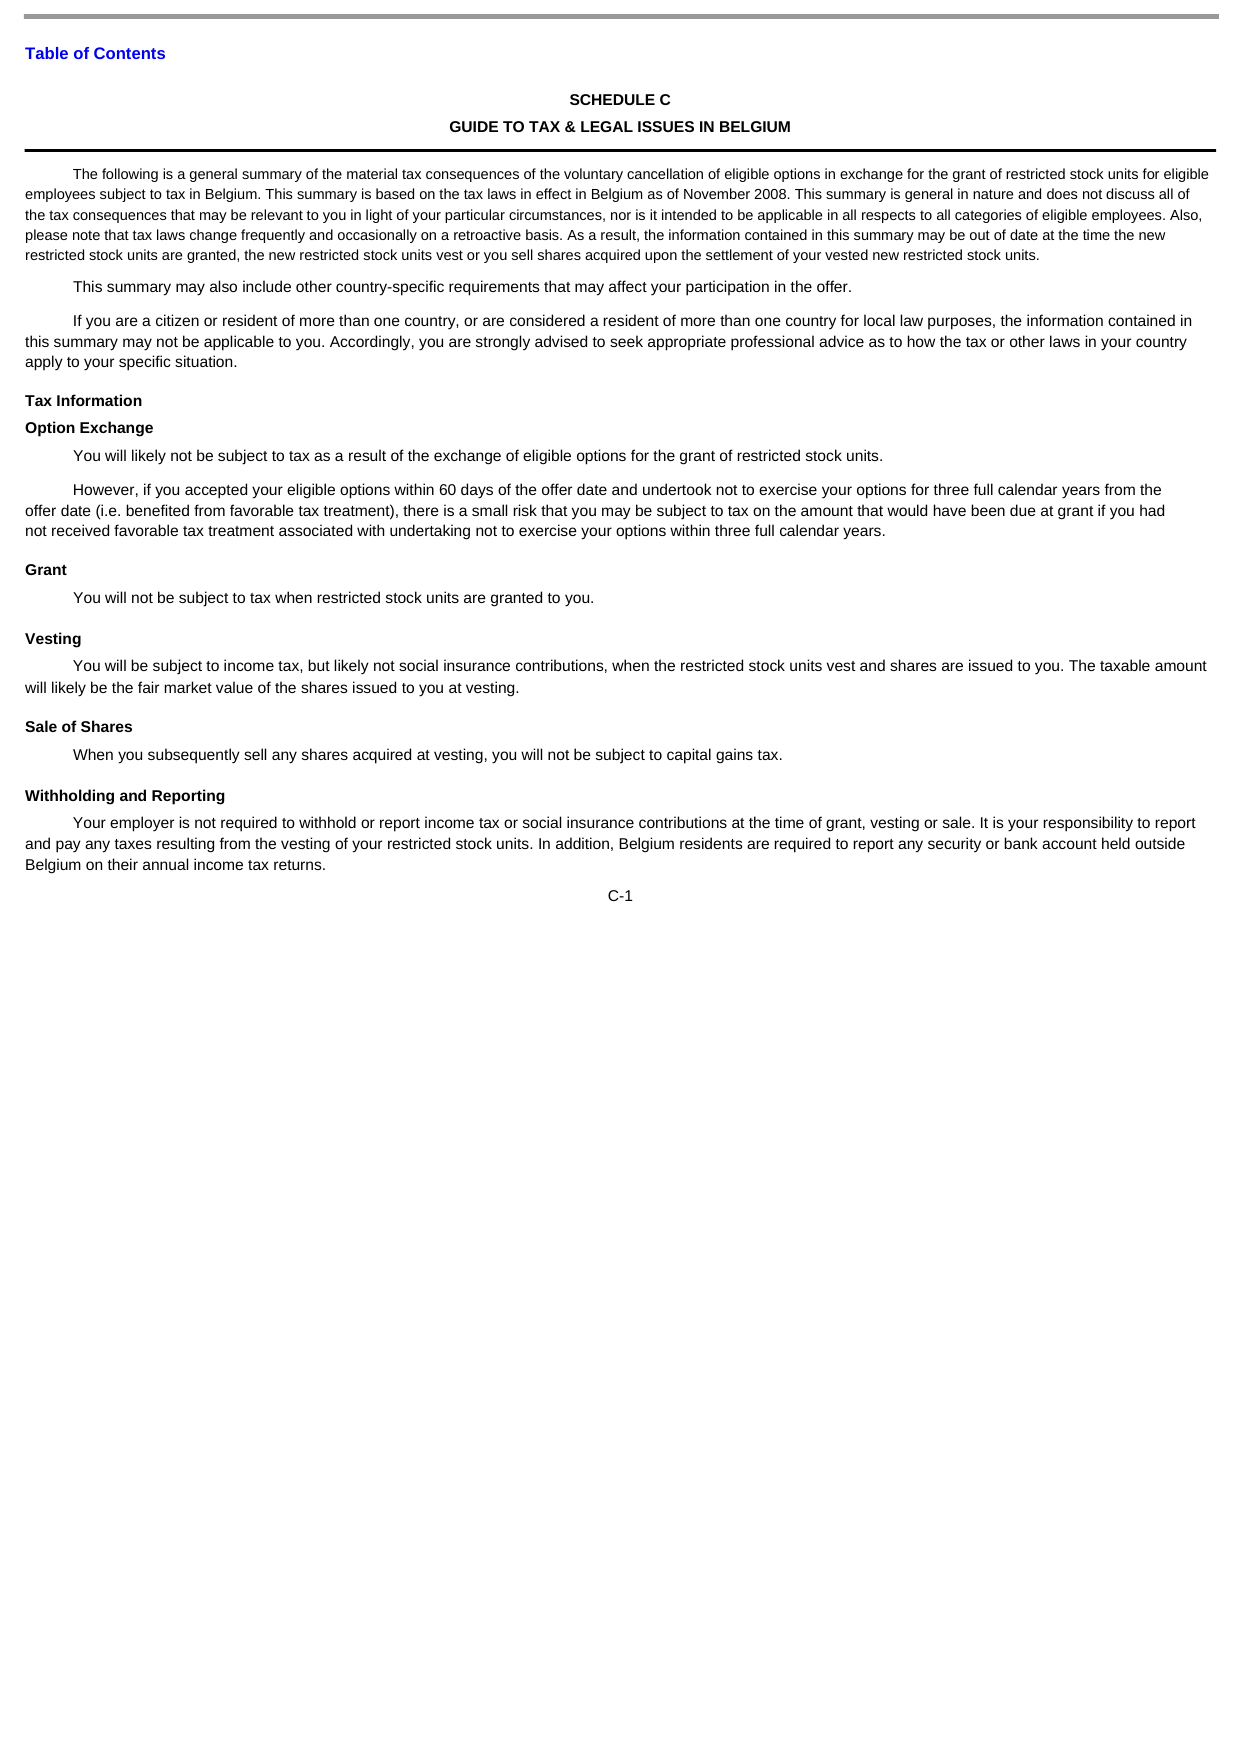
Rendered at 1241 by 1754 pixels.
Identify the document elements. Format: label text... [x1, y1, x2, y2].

text Vesting [25, 630, 1215, 648]
text You will be subject to income tax, but likely not social insurance contributions, when the restricted stock units vest and shares are issued to you. The taxable amount will likely be the fair market value of the shares issued to you at vesting. [25, 657, 1209, 697]
text Sale of Shares [25, 718, 1215, 736]
text If you are a citizen or resident of more than one country, or are considered a resident of more than one country for local law purposes, the information contained in this summary may not be applicable to you. Accordingly, you are strongly advised to seek appropriate professional advice as to how the tax or other laws in your country apply to your specific situation. [25, 312, 1199, 371]
text GUIDE TO TAX & LEGAL ISSUES IN BELGIUM [25, 117, 1215, 136]
text Option Exchange [25, 419, 1215, 437]
text You will likely not be subject to tax as a result of the exchange of eligible options for the grant of restricted stock units. [73, 446, 1215, 464]
text Tax Information [25, 392, 1215, 410]
picture [24, 148, 1217, 152]
text C-1 [25, 886, 1215, 904]
text Table of Contents [25, 43, 1215, 63]
text This summary may also include other country-specific requirements that may affect your participation in the offer. [73, 277, 1215, 295]
text SCHEDULE C [25, 91, 1215, 108]
text Your employer is not required to withhold or report income tax or social insurance contributions at the time of grant, vesting or sale. It is your responsibility to report and pay any taxes resulting from the vesting of your restricted stock units. In addition, Belgium residents are required to report any security or bank account held outside Belgium on their annual income tax returns. [25, 814, 1207, 873]
picture [23, 14, 1219, 19]
text Grant [25, 561, 1215, 579]
text Withholding and Reporting [25, 787, 1215, 805]
text The following is a general summary of the material tax consequences of the voluntary cancellation of eligible options in exchange for the grant of restricted stock units for eligible employees subject to tax in Belgium. This summary is based on the tax laws in effect in Belgium as of November 2008. This summary is general in nature and does not discuss all of the tax consequences that may be relevant to you in light of your particular circumstances, nor is it intended to be applicable in all respects to all categories of eligible employees. Also, please note that tax laws change frequently and occasionally on a retroactive basis. As a result, the information contained in this summary may be out of date at the time the new restricted stock units are granted, the new restricted stock units vest or you sell shares acquired upon the settlement of your vested new restricted stock units. [25, 166, 1215, 263]
text However, if you accepted your eligible options within 60 days of the offer date and undertook not to exercise your options for three full calendar years from the offer date (i.e. benefited from favorable tax treatment), there is a small risk that you may be subject to tax on the amount that would have been due at grant if you had not received favorable tax treatment associated with undertaking not to exercise your options within three full calendar years. [25, 481, 1184, 540]
text When you subsequently sell any shares acquired at vesting, you will not be subject to capital gains tax. [73, 745, 1215, 763]
text You will not be subject to tax when restricted stock units are granted to you. [73, 588, 1215, 607]
